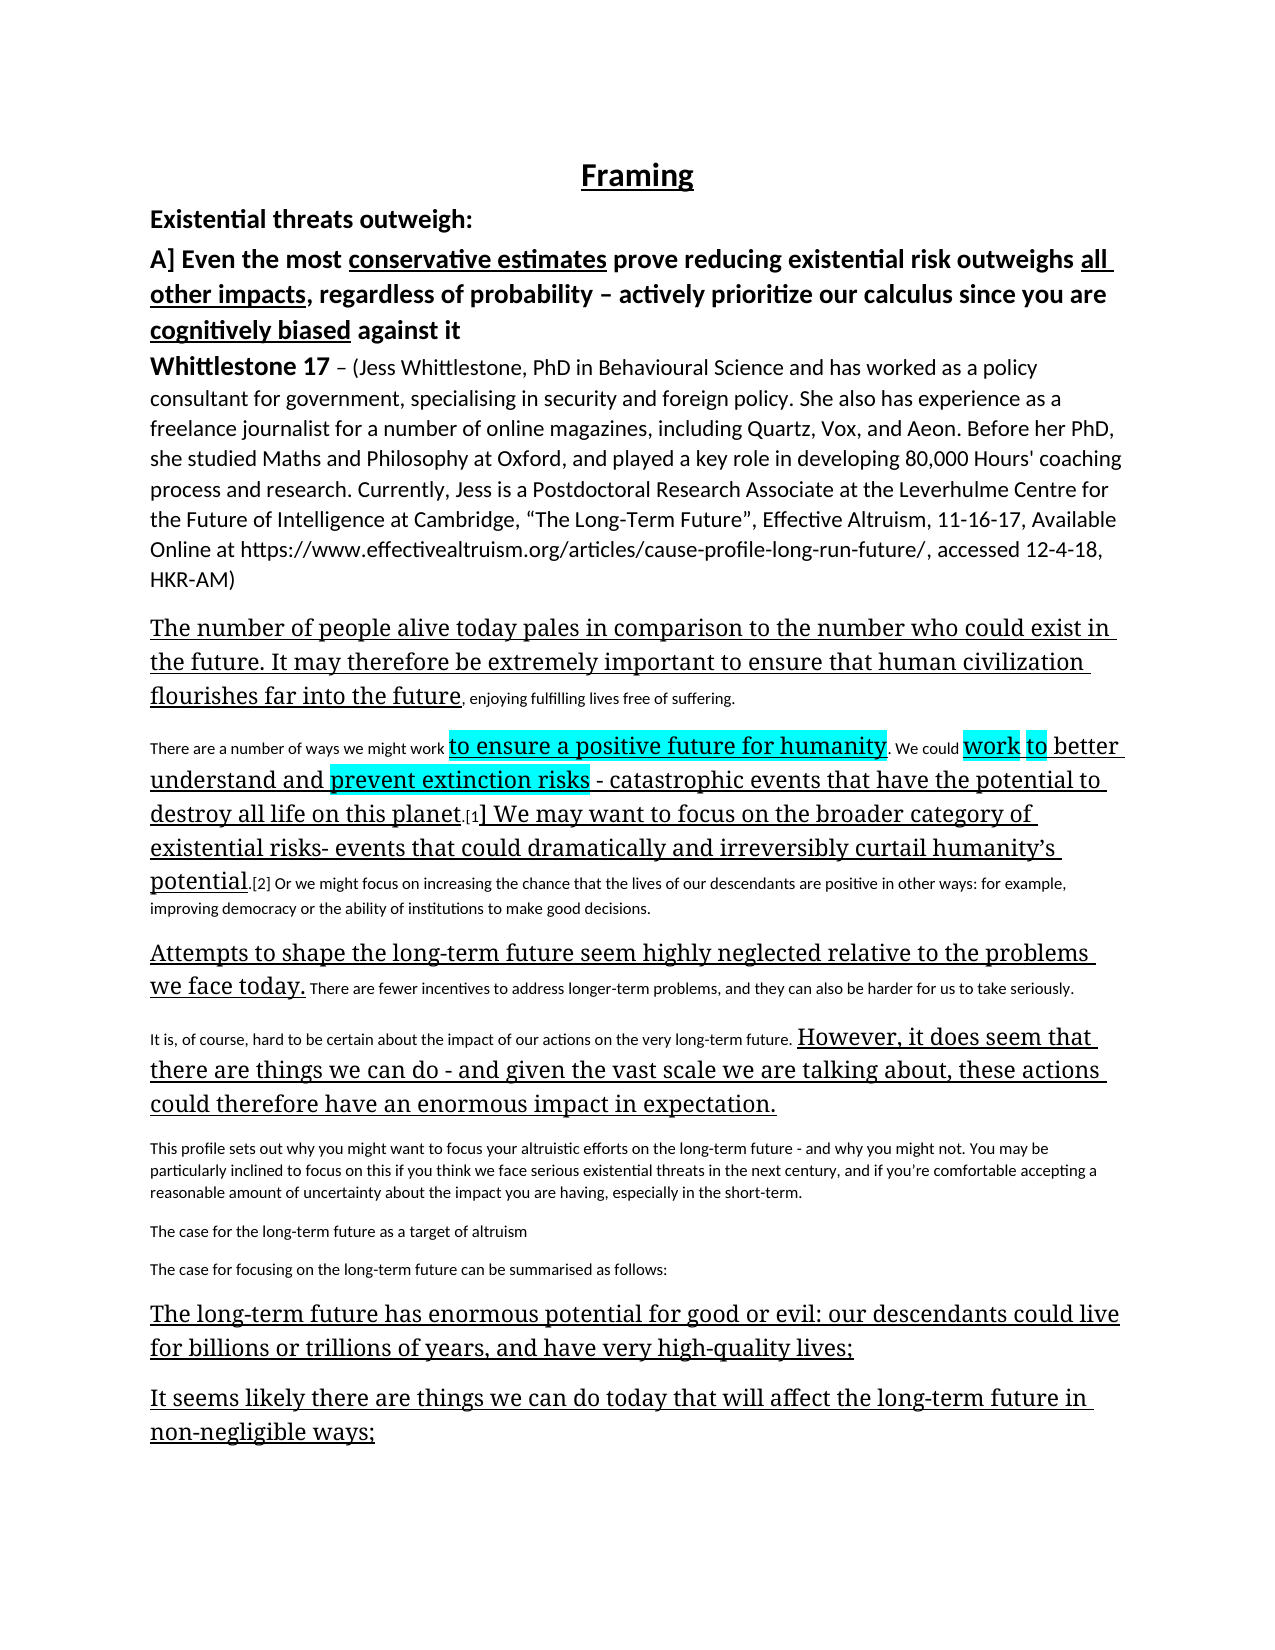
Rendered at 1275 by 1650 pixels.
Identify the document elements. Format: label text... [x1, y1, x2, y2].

text The case for focusing on the long-term future can be summarised as follows: [150, 1259, 1125, 1280]
subtitle A] Even the most conservative estimates prove reducing existential risk outweighs all other impacts, regardless of probability – actively prioritize our calculus since you are cognitively biased against it [150, 242, 1125, 346]
text The number of people alive today pales in comparison to the number who could exist in the future. It may therefore be extremely important to ensure that human civilization flourishes far into the future, enjoying fulfilling lives free of suffering. [150, 612, 1125, 711]
text It is, of course, hard to be certain about the impact of our actions on the very long-term future. However, it does seem that there are things we can do - and given the vast scale we are talking about, these actions could therefore have an enormous impact in expectation. [150, 1021, 1125, 1119]
subtitle Framing [150, 154, 1125, 195]
text Whittlestone 17 – (Jess Whittlestone, PhD in Behavioural Science and has worked as a policy consultant for government, specialising in security and foreign policy. She also has experience as a freelance journalist for a number of online magazines, including Quartz, Vox, and Aeon. Before her PhD, she studied Maths and Philosophy at Oxford, and played a key role in developing 80,000 Hours' coaching process and research. Currently, Jess is a Postdoctoral Research Associate at the Leverhulme Centre for the Future of Intelligence at Cambridge, “The Long-Term Future”, Effective Altruism, 11-16-17, Available Online at https://www.effectivealtruism.org/articles/cause-profile-long-run-future/, accessed 12-4-18, HKR-AM) [150, 349, 1125, 593]
subtitle Existential threats outweigh: [150, 202, 1125, 235]
text There are a number of ways we might work to ensure a positive future for humanity. We could work to better understand and prevent extinction risks - catastrophic events that have the potential to destroy all life on this planet.[1] We may want to focus on the broader category of existential risks- events that could dramatically and irreversibly curtail humanity’s potential.[2] Or we might focus on increasing the chance that the lives of our descendants are positive in other ways: for example, improving democracy or the ability of institutions to make good decisions. [150, 730, 1125, 918]
text The long-term future has enormous potential for good or evil: our descendants could live for billions or trillions of years, and have very high-quality lives; [150, 1298, 1125, 1363]
text It seems likely there are things we can do today that will affect the long-term future in non-negligible ways; [150, 1382, 1125, 1447]
text This profile sets out why you might want to focus your altruistic efforts on the long-term future - and why you might not. You may be particularly inclined to focus on this if you think we face serious existential threats in the next century, and if you’re comfortable accepting a reasonable amount of uncertainty about the impact you are having, especially in the short-term. [150, 1139, 1125, 1203]
text The case for the long-term future as a target of altruism [150, 1221, 1125, 1241]
text Attempts to shape the long-term future seem highly neglected relative to the problems we face today. There are fewer incentives to address longer-term problems, and they can also be harder for us to take seriously. [150, 937, 1125, 1002]
